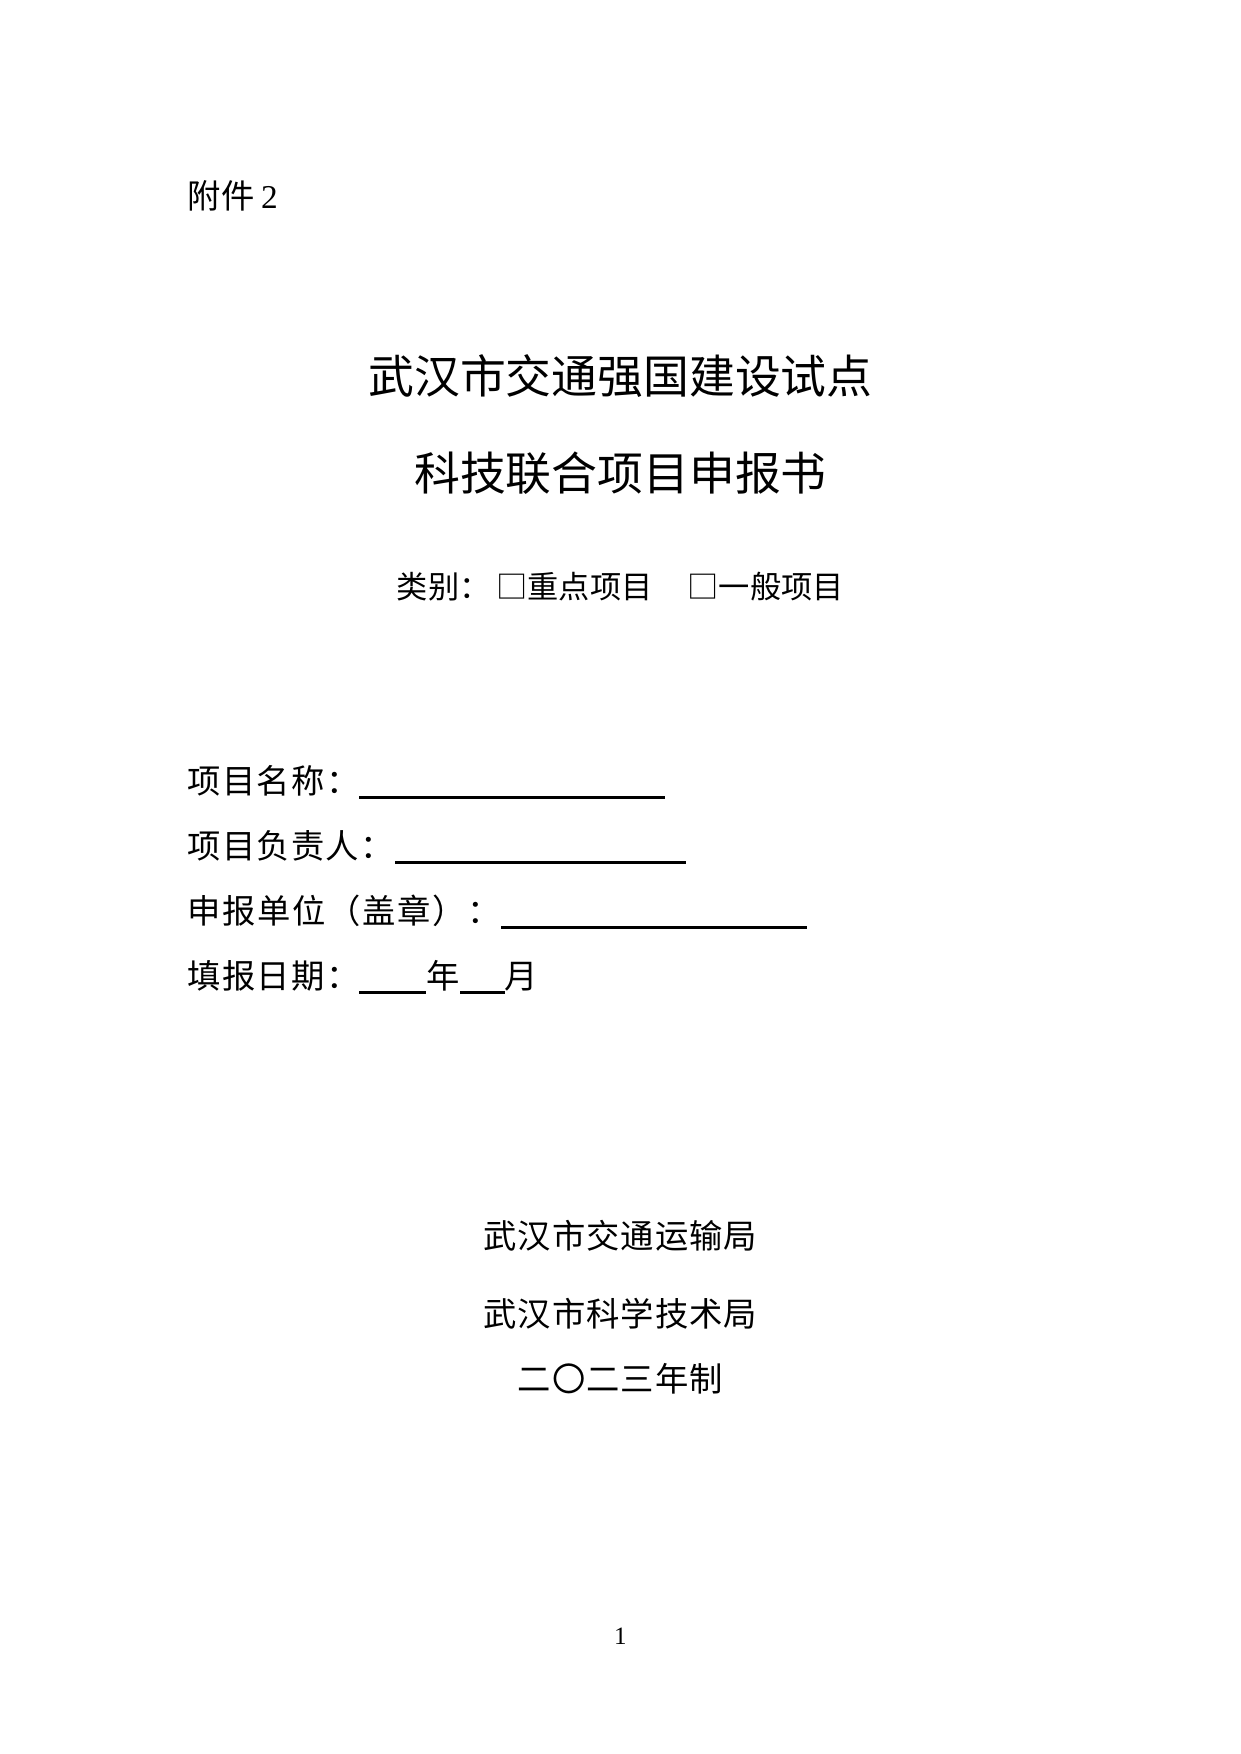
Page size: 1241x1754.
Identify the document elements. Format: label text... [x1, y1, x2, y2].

text 项目负责人： [187, 812, 1053, 877]
text 武汉市交通强国建设试点 [187, 324, 1053, 422]
text 科技联合项目申报书 [187, 422, 1053, 519]
text 申报单位（盖章）： [187, 877, 1053, 942]
text 项目名称： [187, 747, 1053, 812]
text 填报日期： 年 月 [187, 942, 1053, 1007]
text 二〇二三年制 [187, 1344, 1053, 1409]
text 武汉市交通运输局 [187, 1202, 1053, 1267]
text 武汉市科学技术局 [187, 1279, 1053, 1344]
text 附件2 [187, 162, 1053, 227]
text 类别： □重点项目 □一般项目 [187, 552, 1053, 617]
